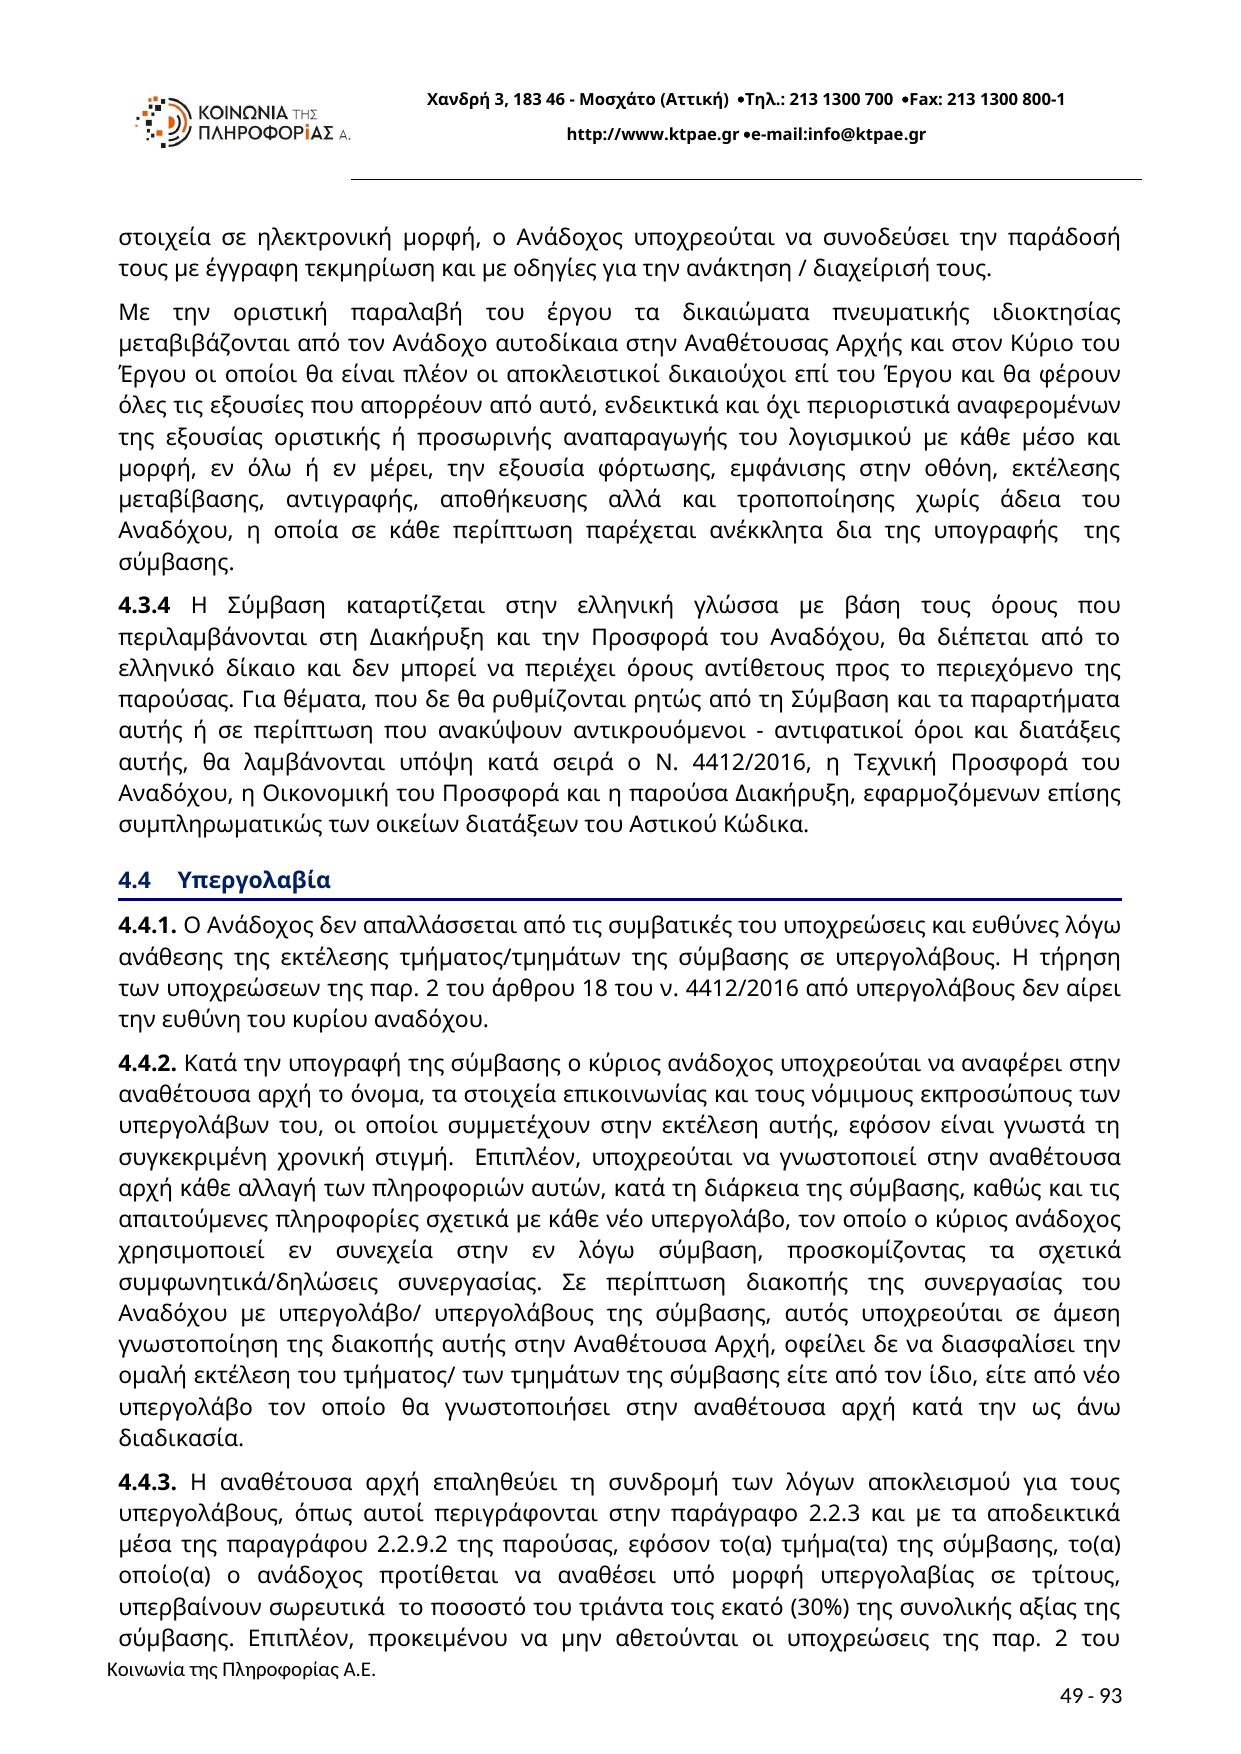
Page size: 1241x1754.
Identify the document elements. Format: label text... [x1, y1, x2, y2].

subtitle 4.4 Υπεργολαβία [118, 864, 1122, 898]
picture [129, 87, 351, 155]
text Με την οριστική παραλαβή του έργου τα δικαιώματα πνευματικής ιδιοκτησίας μεταβιβάζονται από τον Ανάδοχο αυτοδίκαια στην Αναθέτουσας Αρχής και στον Κύριο του Έργου οι οποίοι θα είναι πλέον οι αποκλειστικοί δικαιούχοι επί του Έργου και θα φέρουν όλες τις εξουσίες που απορρέουν από αυτό, ενδεικτικά και όχι περιοριστικά αναφερομένων της εξουσίας οριστικής ή προσωρινής αναπαραγωγής του λογισμικού με κάθε μέσο και μορφή, εν όλω ή εν μέρει, την εξουσία φόρτωσης, εμφάνισης στην οθόνη, εκτέλεσης μεταβίβασης, αντιγραφής, αποθήκευσης αλλά και τροποποίησης χωρίς άδεια του Αναδόχου, η οποία σε κάθε περίπτωση παρέχεται ανέκκλητα δια της υπογραφής της σύμβασης. [118, 296, 1122, 577]
text 4.3.4 Η Σύμβαση καταρτίζεται στην ελληνική γλώσσα με βάση τους όρους που περιλαμβάνονται στη Διακήρυξη και την Προσφορά του Αναδόχου, θα διέπεται από το ελληνικό δίκαιο και δεν μπορεί να περιέχει όρους αντίθετους προς το περιεχόμενο της παρούσας. Για θέματα, που δε θα ρυθμίζονται ρητώς από τη Σύμβαση και τα παραρτήματα αυτής ή σε περίπτωση που ανακύψουν αντικρουόμενοι - αντιφατικοί όροι και διατάξεις αυτής, θα λαμβάνονται υπόψη κατά σειρά ο Ν. 4412/2016, η Τεχνική Προσφορά του Αναδόχου, η Οικονομική του Προσφορά και η παρούσα Διακήρυξη, εφαρμοζόμενων επίσης συμπληρωματικώς των οικείων διατάξεων του Αστικού Κώδικα. [118, 589, 1122, 839]
text 4.4.1. Ο Ανάδοχος δεν απαλλάσσεται από τις συμβατικές του υποχρεώσεις και ευθύνες λόγω ανάθεσης της εκτέλεσης τμήματος/τμημάτων της σύμβασης σε υπεργολάβους. Η τήρηση των υποχρεώσεων της παρ. 2 του άρθρου 18 του ν. 4412/2016 από υπεργολάβους δεν αίρει την ευθύνη του κυρίου αναδόχου. [118, 909, 1122, 1034]
text 4.4.2. Κατά την υπογραφή της σύμβασης ο κύριος ανάδοχος υποχρεούται να αναφέρει στην αναθέτουσα αρχή το όνομα, τα στοιχεία επικοινωνίας και τους νόμιμους εκπροσώπους των υπεργολάβων του, οι οποίοι συμμετέχουν στην εκτέλεση αυτής, εφόσον είναι γνωστά τη συγκεκριμένη χρονική στιγμή. Επιπλέον, υποχρεούται να γνωστοποιεί στην αναθέτουσα αρχή κάθε αλλαγή των πληροφοριών αυτών, κατά τη διάρκεια της σύμβασης, καθώς και τις απαιτούμενες πληροφορίες σχετικά με κάθε νέο υπεργολάβο, τον οποίο ο κύριος ανάδοχος χρησιμοποιεί εν συνεχεία στην εν λόγω σύμβαση, προσκομίζοντας τα σχετικά συμφωνητικά/δηλώσεις συνεργασίας. Σε περίπτωση διακοπής της συνεργασίας του Αναδόχου με υπεργολάβο/ υπεργολάβους της σύμβασης, αυτός υποχρεούται σε άμεση γνωστοποίηση της διακοπής αυτής στην Αναθέτουσα Αρχή, οφείλει δε να διασφαλίσει την ομαλή εκτέλεση του τμήματος/ των τμημάτων της σύμβασης είτε από τον ίδιο, είτε από νέο υπεργολάβο τον οποίο θα γνωστοποιήσει στην αναθέτουσα αρχή κατά την ως άνω διαδικασία. [118, 1047, 1122, 1453]
